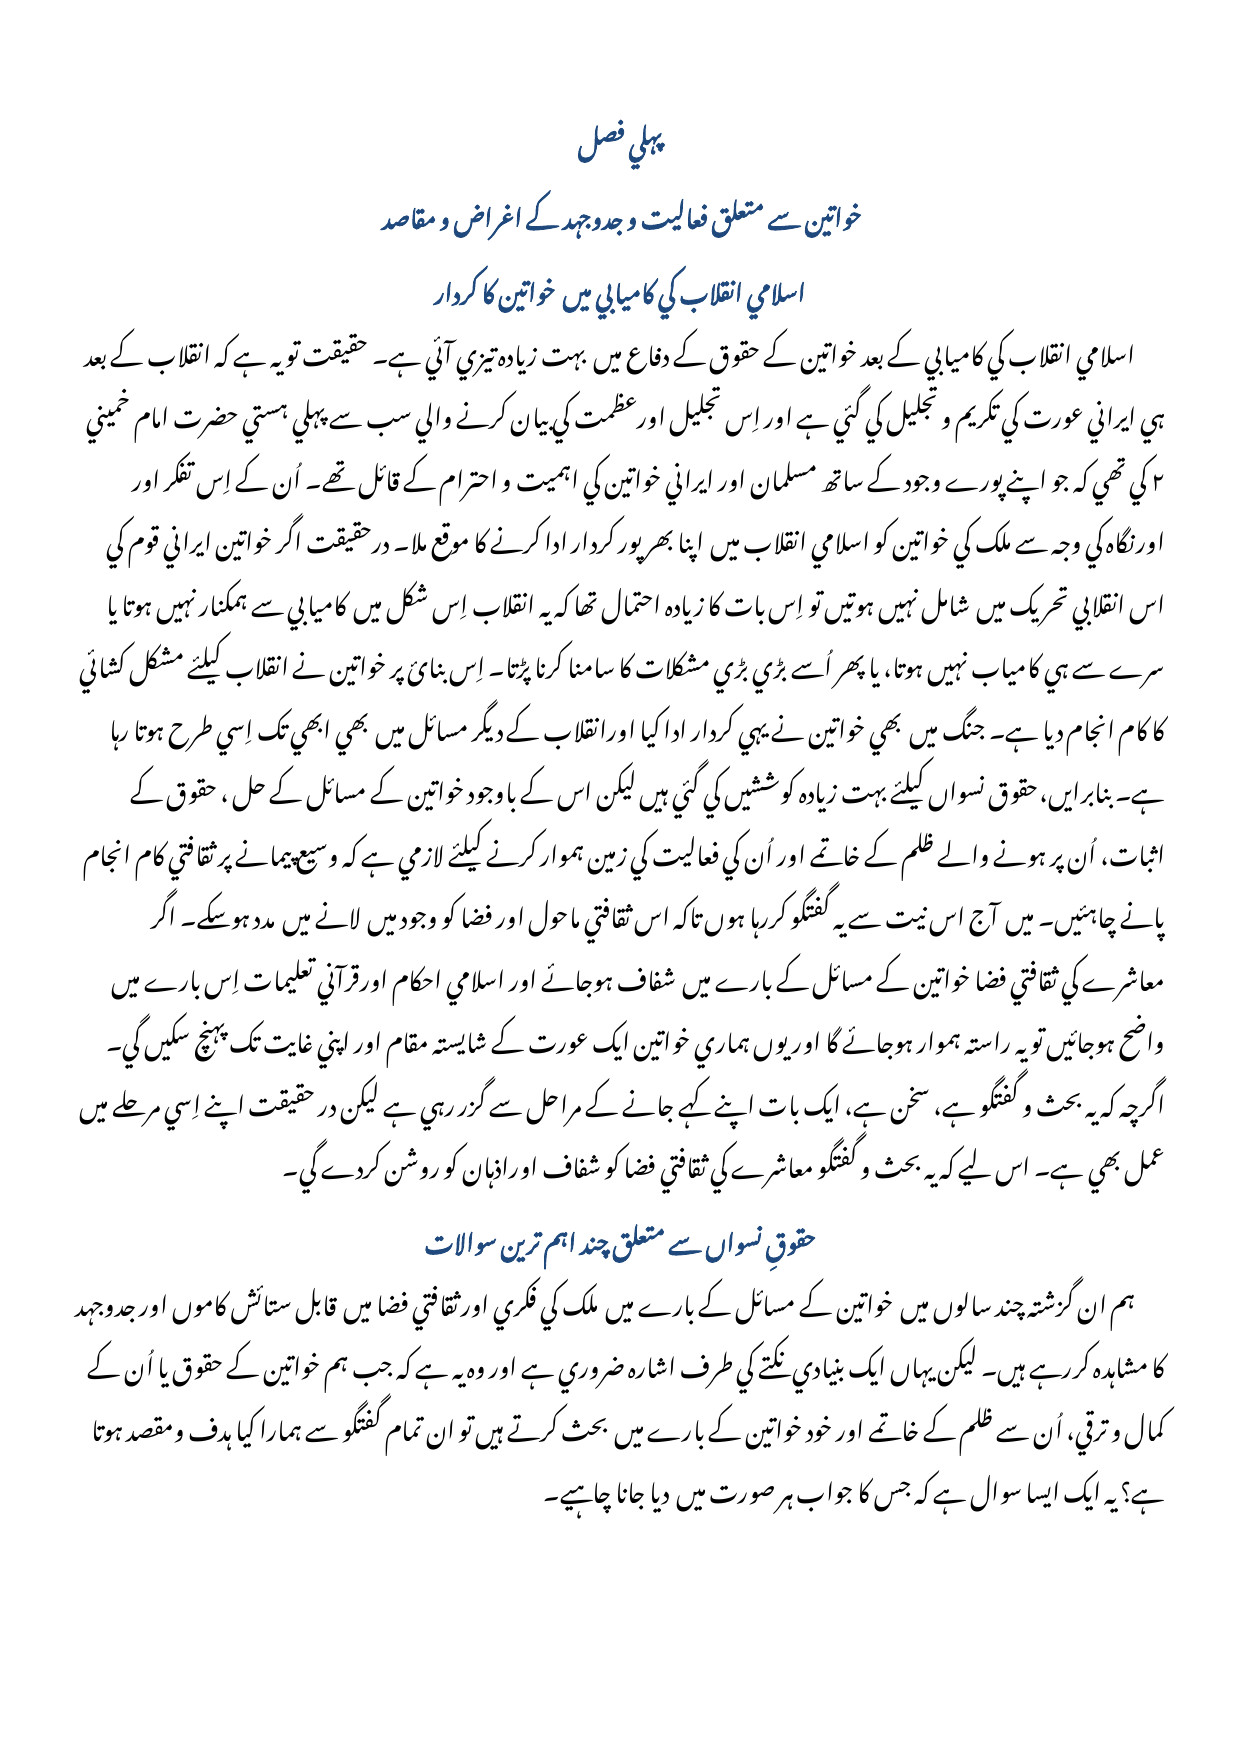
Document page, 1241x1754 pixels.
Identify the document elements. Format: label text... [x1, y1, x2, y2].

subtitle حقوقِ نسواں سے متعلق چند اہم ترين سوالات [75, 1206, 1165, 1269]
subtitle اسلامي انقلاب کي کاميابي ميں خواتين کا کردار [75, 256, 1165, 319]
text ہم ان گزشتہ چند سالوں ميں خواتين کے مسائل کے بارے ميں ملک کي فکري اورثقافتي فضا ميں قابل ستائش کاموں اور جدوجہد کا مشاہدہ کررہے ہيں۔ ليکن يہاں ايک بنيادي نکتے کي طرف اشارہ ضروري ہے اور وہ يہ ہے کہ جب ہم خواتين کے حقوق يا اُن کے کمال و ترقي، اُن سے ظلم کے خاتمے اور خود خواتين کے بارے ميں بحث کرتے ہيں تو ان تمام گفتگو سے ہمارا کيا ہدف ومقصد ہوتا ہے؟ يہ ايک ايسا سوال ہے کہ جس کا جواب ہر صورت ميں ديا جانا چاہيے۔ [75, 1269, 1165, 1519]
subtitle پہلي فصل [75, 106, 1165, 169]
text اسلامي انقلاب کي کاميابي کے بعد خواتين کے حقوق کے دفاع ميں بہت زيادہ تيزي آئي ہے۔ حقيقت تو يہ ہے کہ انقلاب کے بعد ہي ايراني عورت کي تکريم و تجليل کي گئي ہے اور اِس تجليل اورعظمت کي بيان کرنے والي سب سے پہلي ہستي حضرت امام خميني۲ کي تھي کہ جو اپنے پورے وجود کے ساتھ مسلمان اور ايراني خواتين کي اہميت و احترام کے قائل تھے۔ اُن کے اِس تفکر اور اورنگاہ کي وجہ سے ملک کي خواتين کو اسلامي انقلاب ميں اپنا بھرپور کردار ادا کرنے کا موقع ملا۔ درحقيقت اگر خواتين ايراني قوم کي اس انقلابي تحريک ميں شامل نہيں ہوتيں تو اِس بات کا زيادہ احتمال تھا کہ يہ انقلاب اِس شکل ميں کاميابي سے ہمکنار نہيں ہوتا يا سرے سے ہي کامياب نہيں ہوتا، يا پھر اُسے بڑي بڑي مشکلات کا سامنا کرنا پڑتا۔ اِس بنائ پر خواتين نے انقلاب کيلئے مشکل کشائي کا کام انجام ديا ہے۔ جنگ ميں بھي خواتين نے يہي کردار ادا کيا اورانقلاب کے ديگر مسائل ميں بھي ابھي تک اِسي طرح ہوتا رہا ہے۔ بنابرايں،حقوق نسواں کيلئے بہت زيادہ کوششيں کي گئي ہيں ليکن اس کے باوجود خواتين کے مسائل کے حل ، حقوق کے اثبات، اُن پر ہونے والے ظلم کے خاتمے اور اُن کي فعاليت کي زمين ہموار کرنے کيلئے لازمي ہے کہ وسيع پيمانے پر ثقافتي کام انجام پانے چاہئيں۔ ميں آج اس نيت سے يہ گفتگو کررہا ہوں تاکہ اس ثقافتي ماحول اور فضا کو وجود ميں لانے ميں مدد ہوسکے۔ اگر معاشرے کي ثقافتي فضا خواتين کے مسائل کے بارے ميں شفاف ہوجائے اور اسلامي احکام اورقرآني تعليمات اِس بارے ميں واضح ہوجائيں تو يہ راستہ ہموار ہوجائے گا اوريوں ہماري خواتين ايک عورت کے شايستہ مقام اور اپني غايت تک پہنچ سکيں گي۔ اگرچہ کہ يہ بحث و گفتگو ہے، سخن ہے، ايک بات اپنے کہے جانے کے مراحل سے گزر رہي ہے ليکن در حقيقت اپنے اِسي مرحلے ميں عمل بھي ہے۔ اس ليے کہ يہ بحث و گفتگو معاشرے کي ثقافتي فضا کو شفاف اوراذہان کو روشن کردے گي۔ [75, 319, 1165, 1194]
subtitle خواتين سے متعلق فعاليت و جدوجہد کے اغراض و مقاصد [75, 181, 1165, 244]
